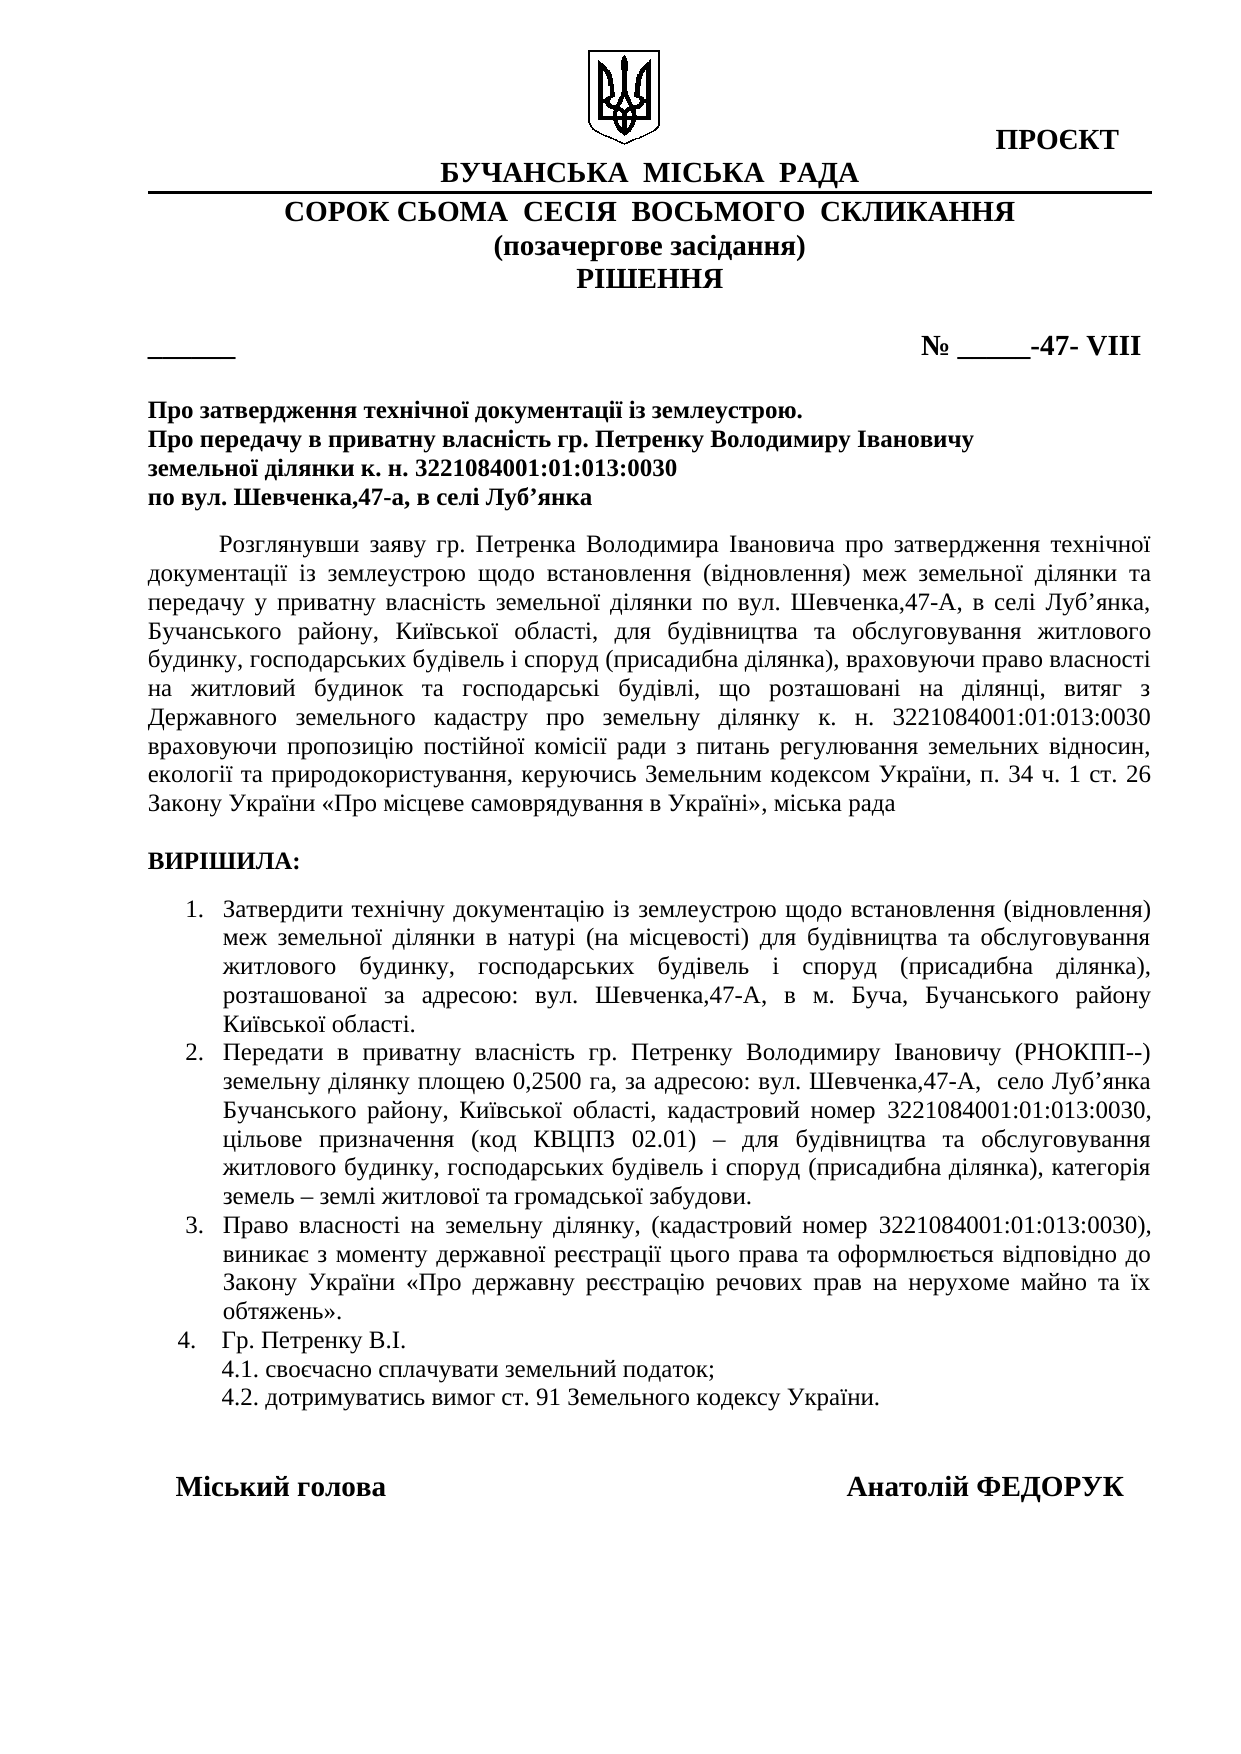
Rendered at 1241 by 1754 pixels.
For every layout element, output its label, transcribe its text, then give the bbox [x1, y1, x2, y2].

text Розглянувши заяву гр. Петренка Володимира Івановича про затвердження технічної документації із землеустрою щодо встановлення (відновлення) меж земельної ділянки та передачу у приватну власність земельної ділянки по вул. Шевченка,47-А, в селі Луб’янка, Бучанського району, Київської області, для будівництва та обслуговування житлового будинку, господарських будівель і споруд (присадибна ділянка), враховуючи право власності на житловий будинок та господарські будівлі, що розташовані на ділянці, витяг з Державного земельного кадастру про земельну ділянку к. н. 3221084001:01:013:0030 враховуючи пропозицію постійної комісії ради з питань регулювання земельних відносин, екології та природокористування, керуючись Земельним кодексом України, п. 34 ч. 1 ст. 26 Закону України «Про місцеве самоврядування в Україні», міська рада [148, 529, 1152, 817]
list Затвердити технічну документацію із землеустрою щодо встановлення (відновлення) меж земельної ділянки в натурі (на місцевості) для будівництва та обслуговування житлового будинку, господарських будівель і споруд (присадибна ділянка), розташованої за адресою: вул. Шевченка,47-А, в м. Буча, Бучанського району Київської області. [185, 894, 1152, 1037]
text 4. Гр. Петренку В.І. [148, 1325, 1152, 1354]
text БУЧАНСЬКА МІСЬКА РАДА [148, 155, 1152, 191]
text ______ № _____-47- VІІІ [148, 328, 1152, 362]
text Про передачу в приватну власність гр. Петренку Володимиру Івановичу [148, 424, 1152, 453]
list Передати в приватну власність гр. Петренку Володимиру Івановичу (РНОКПП--) земельну ділянку площею 0,2500 га, за адресою: вул. Шевченка,47-А, село Луб’янка Бучанського району, Київської області, кадастровий номер 3221084001:01:013:0030, цільове призначення (код КВЦПЗ 02.01) – для будівництва та обслуговування житлового будинку, господарських будівель і споруд (присадибна ділянка), категорія земель – землі житлової та громадської забудови. [185, 1037, 1152, 1210]
text РІШЕННЯ [148, 261, 1152, 295]
text ВИРІШИЛА: [148, 846, 1152, 874]
text земельної ділянки к. н. 3221084001:01:013:0030 [148, 453, 1152, 482]
text Міський голова Анатолій ФЕДОРУК [148, 1469, 1152, 1502]
text (позачергове засідання) [148, 228, 1152, 261]
text ПРОЄКТ [148, 44, 1152, 155]
text 4.2. дотримуватись вимог ст. 91 Земельного кодексу України. [148, 1382, 1152, 1411]
text 4.1. своєчасно сплачувати земельний податок; [148, 1354, 1152, 1382]
text СОРОК СЬОМА СЕСІЯ ВОСЬМОГО СКЛИКАННЯ [148, 194, 1152, 228]
list Право власності на земельну ділянку, (кадастровий номер 3221084001:01:013:0030), виникає з моменту державної реєстрації цього права та оформлюється відповідно до Закону України «Про державну реєстрацію речових прав на нерухоме майно та їх обтяжень». [185, 1210, 1152, 1325]
text Про затвердження технічної документації із землеустрою. [148, 395, 1152, 424]
text по вул. Шевченка,47-а, в селі Луб’янка [148, 482, 1152, 510]
